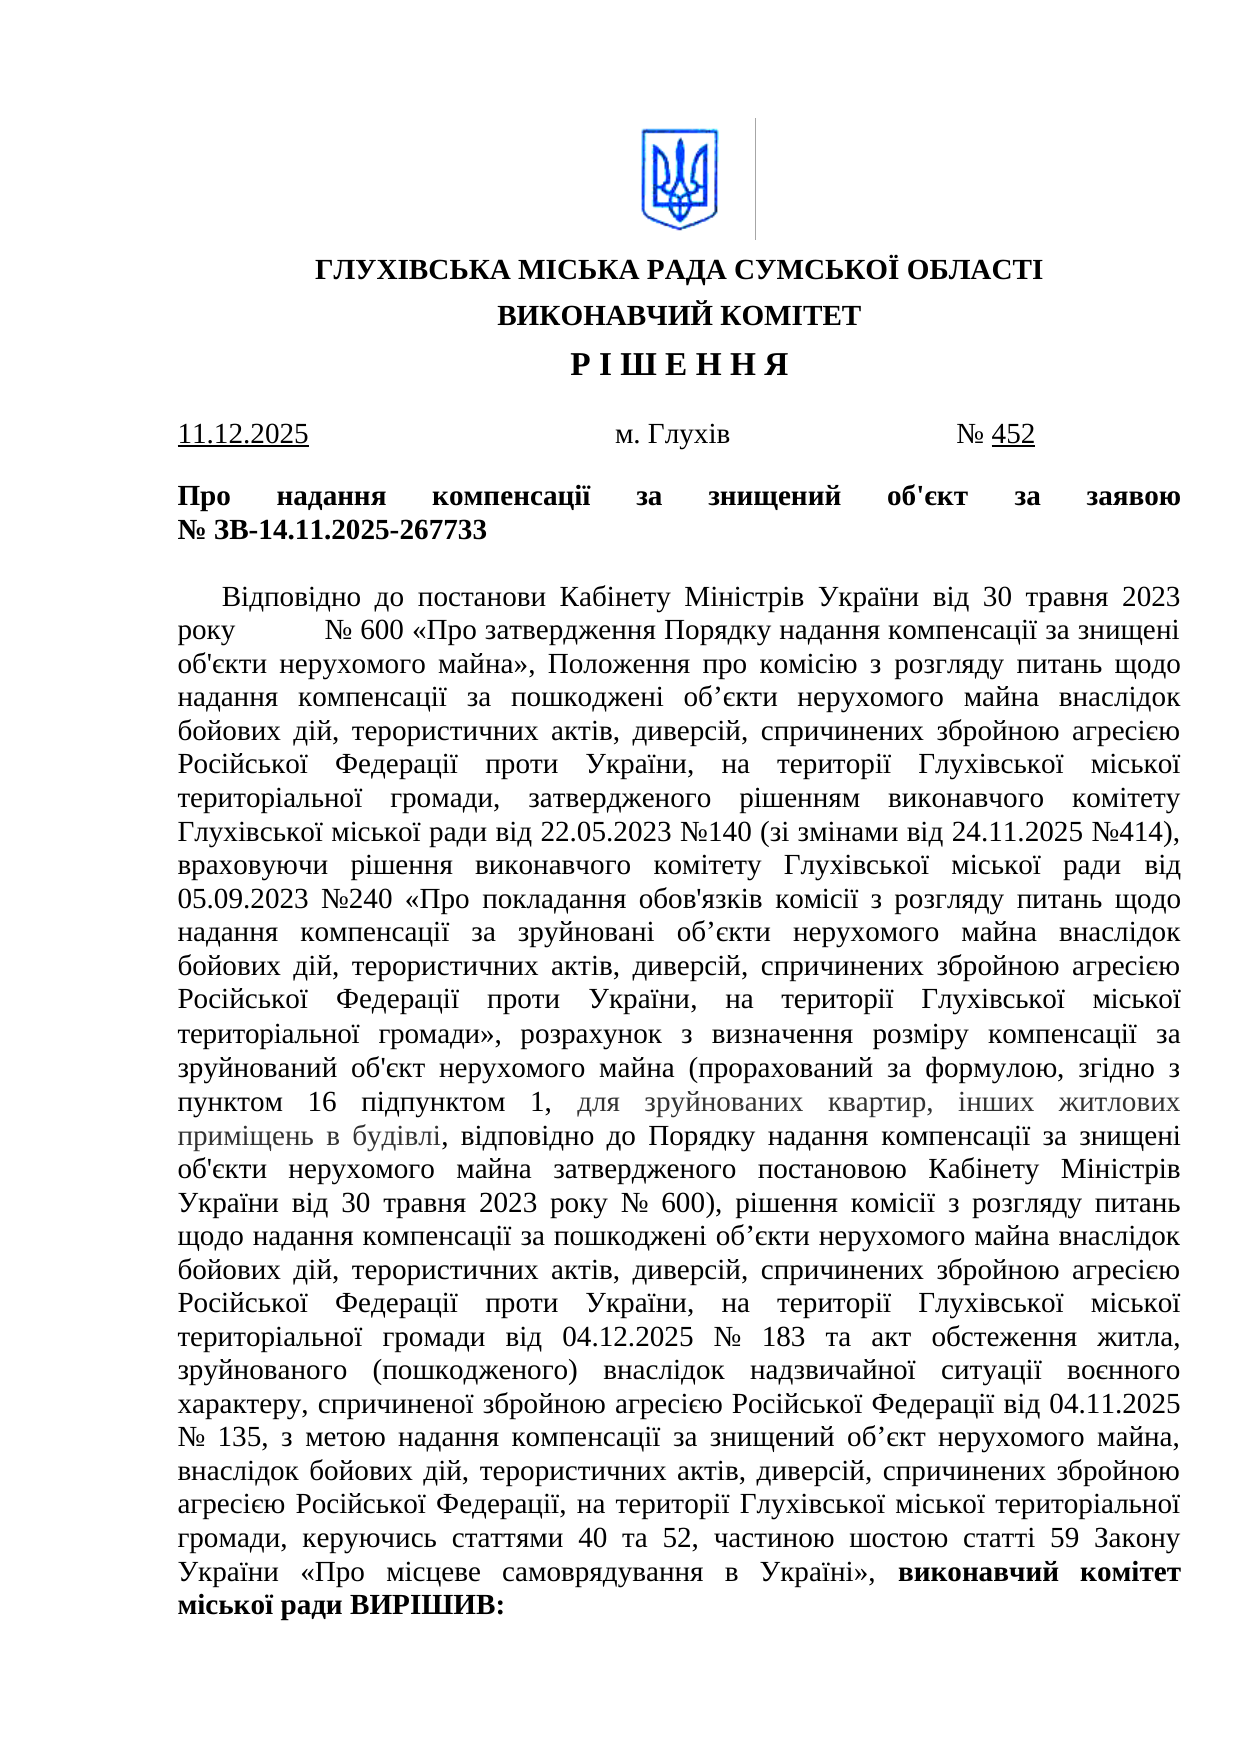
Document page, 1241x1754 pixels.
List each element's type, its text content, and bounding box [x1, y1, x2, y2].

subtitle ВИКОНАВЧИЙ КОМІТЕТ [177, 298, 1181, 332]
subtitle Р І Ш Е Н Н Я [177, 344, 1181, 382]
subtitle 11.12.2025 м. Глухів № 452 [177, 416, 1181, 449]
text Відповідно до постанови Кабінету Міністрів України від 30 травня 2023 року № 600 «Про затвердження Порядку надання компенсації за знищені об'єкти нерухомого майна», Положення про комісію з розгляду питань щодо надання компенсації за пошкоджені об’єкти нерухомого майна внаслідок бойових дій, терористичних актів, диверсій, спричинених збройною агресією Російської Федерації проти України, на території Глухівської міської територіальної громади, затвердженого рішенням виконавчого комітету Глухівської міської ради від 22.05.2023 №140 (зі змінами від 24.11.2025 №414), враховуючи рішення виконавчого комітету Глухівської міської ради від 05.09.2023 №240 «Про покладання обов'язків комісії з розгляду питань щодо надання компенсації за зруйновані об’єкти нерухомого майна внаслідок бойових дій, терористичних актів, диверсій, спричинених збройною агресією Російської Федерації проти України, на території Глухівської міської територіальної громади», розрахунок з визначення розміру компенсації за зруйнований об'єкт нерухомого майна (прорахований за формулою, згідно з пунктом 16 підпунктом 1, для зруйнованих квартир, інших житлових приміщень в будівлі, відповідно до Порядку надання компенсації за знищені об'єкти нерухомого майна затвердженого постановою Кабінету Міністрів України від 30 травня 2023 року № 600), рішення комісії з розгляду питань щодо надання компенсації за пошкоджені об’єкти нерухомого майна внаслідок бойових дій, терористичних актів, диверсій, спричинених збройною агресією Російської Федерації проти України, на території Глухівської міської територіальної громади від 04.12.2025 № 183 та акт обстеження житла, зруйнованого (пошкодженого) внаслідок надзвичайної ситуації воєнного характеру, спричиненої збройною агресією Російської Федерації від 04.11.2025 № 135, з метою надання компенсації за знищений об’єкт нерухомого майна, внаслідок бойових дій, терористичних актів, диверсій, спричинених збройною агресією Російської Федерації, на території Глухівської міської територіальної громади, керуючись статтями 40 та 52, частиною шостою статті 59 Закону України «Про місцеве самоврядування в Україні», виконавчий комітет міської ради ВИРІШИВ: [177, 579, 1181, 1621]
subtitle ГЛУХІВСЬКА МІСЬКА РАДА СУМСЬКОЇ ОБЛАСТІ [177, 252, 1181, 286]
picture [602, 118, 756, 240]
subtitle Про надання компенсації за знищений об'єкт за заявою № ЗВ-14.11.2025-267733 [214, 512, 1181, 545]
